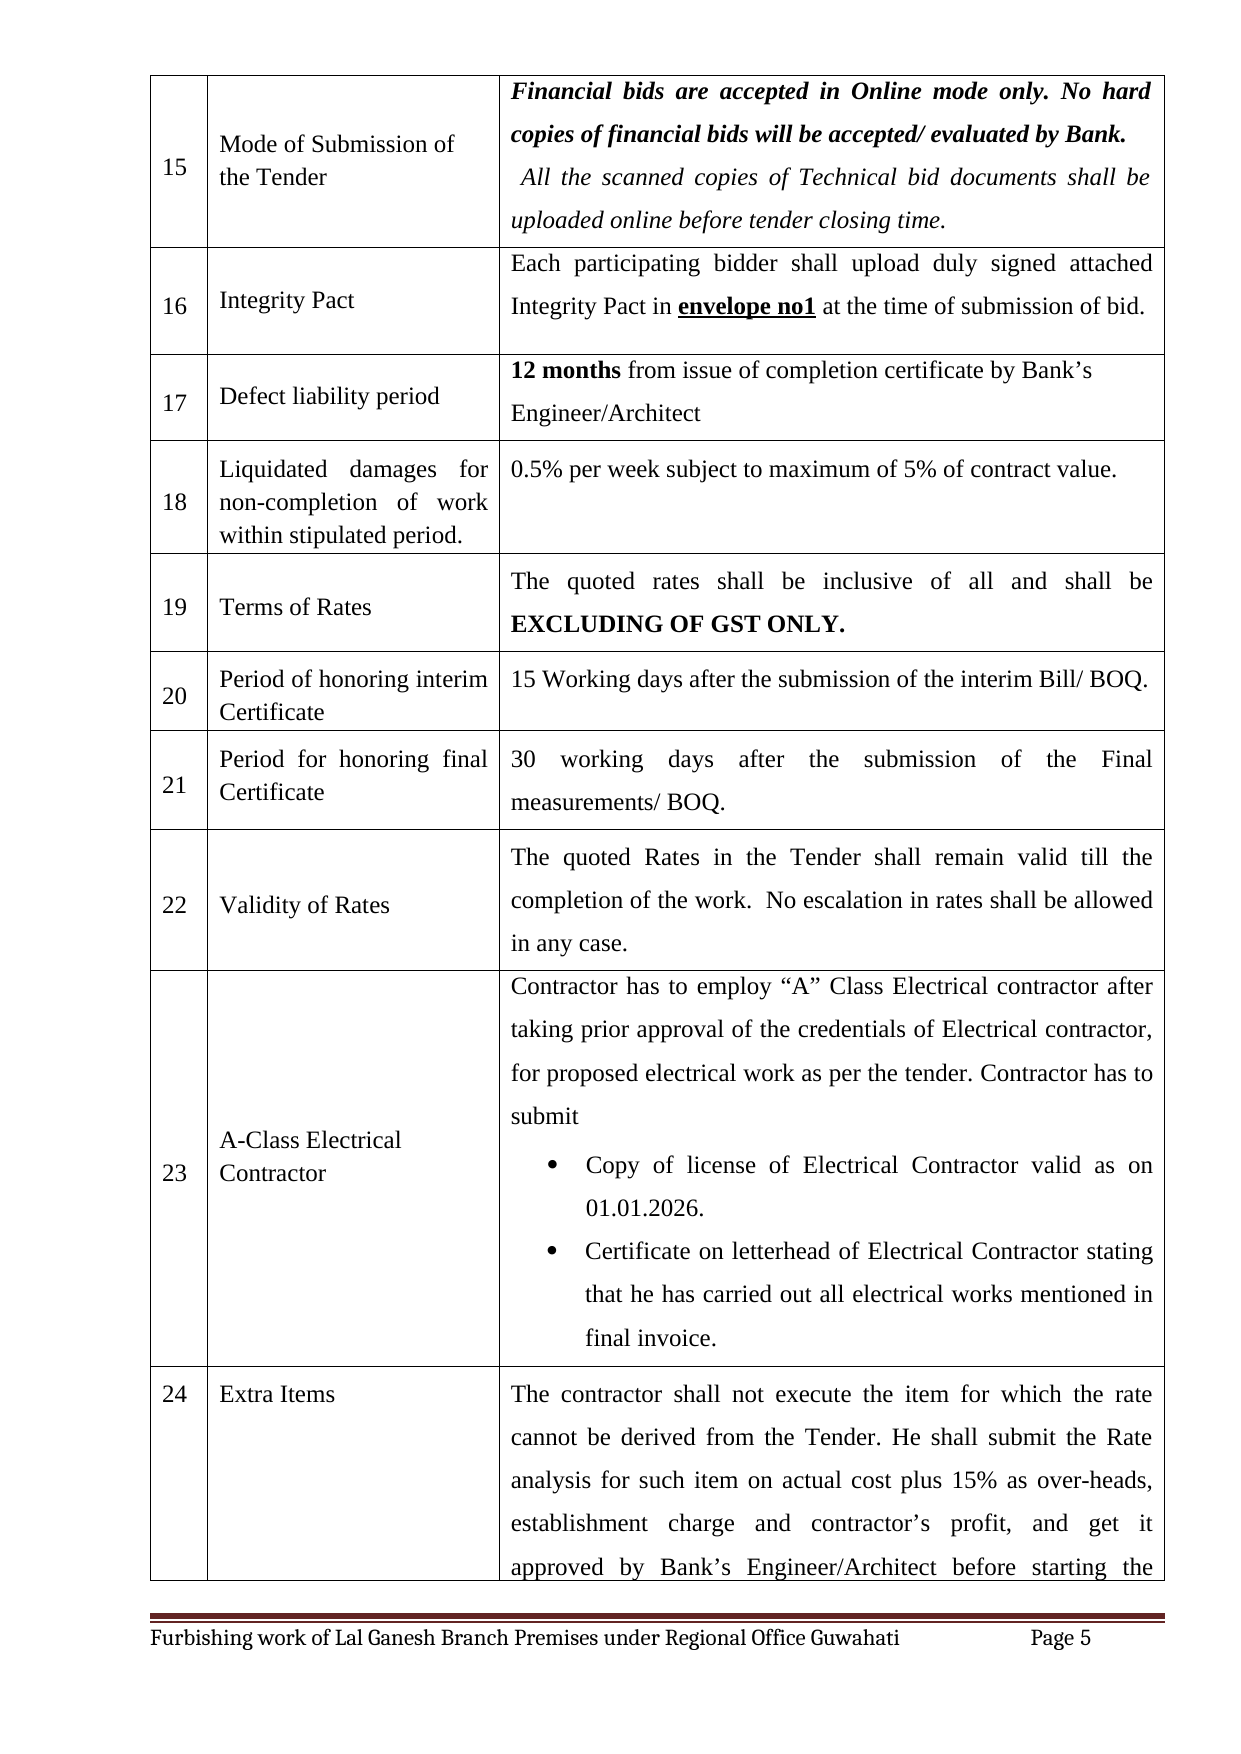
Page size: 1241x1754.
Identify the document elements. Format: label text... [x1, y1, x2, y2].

table_cell Liquidated damages for non-completion of work within stipulated period. [208, 441, 499, 552]
table_cell 16 [151, 248, 207, 354]
table_cell 0.5% per week subject to maximum of 5% of contract value. [500, 441, 1164, 552]
table_cell Mode of Submission of the Tender [208, 76, 499, 247]
table_cell Period for honoring final Certificate [208, 731, 499, 829]
table_cell 30 working days after the submission of the Final measurements/ BOQ. [500, 731, 1164, 829]
table_cell A-Class Electrical Contractor [208, 971, 499, 1366]
table_cell The quoted Rates in the Tender shall remain valid till the completion of the work. No escalation in rates shall be allowed in any case. [500, 830, 1164, 970]
table_cell Integrity Pact [208, 248, 499, 354]
table_cell Each participating bidder shall upload duly signed attached Integrity Pact in envelope no1 at the time of submission of bid. [500, 248, 1164, 354]
table_cell 15 [151, 76, 207, 247]
table_cell 12 months from issue of completion certificate by Bank’s Engineer/Architect [500, 355, 1164, 440]
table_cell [500, 1367, 1164, 1580]
table_cell 24 [151, 1367, 207, 1580]
table_cell 21 [151, 731, 207, 829]
table_cell 23 [151, 971, 207, 1366]
table_cell Terms of Rates [208, 554, 499, 651]
table_cell 22 [151, 830, 207, 970]
table_cell 17 [151, 355, 207, 440]
table_cell Validity of Rates [208, 830, 499, 970]
table_cell 18 [151, 441, 207, 552]
table_cell Period of honoring interim Certificate [208, 652, 499, 730]
table_cell Defect liability period [208, 355, 499, 440]
table_cell Contractor has to employ “A” Class Electrical contractor after taking prior approval of the credentials of Electrical contractor, for proposed electrical work as per the tender. Contractor has to submit Copy of license of Electrical Contractor valid as on 01.01.2026. Certificate on letterhead of Electrical Contractor stating that he has carried out all electrical works mentioned in final invoice. [500, 971, 1164, 1366]
table_cell The quoted rates shall be inclusive of all and shall be EXCLUDING OF GST ONLY. [500, 554, 1164, 651]
table_cell 20 [151, 652, 207, 730]
table_cell Extra Items [208, 1367, 499, 1580]
table_cell Financial bids are accepted in Online mode only. No hard copies of financial bids will be accepted/ evaluated by Bank. All the scanned copies of Technical bid documents shall be uploaded online before tender closing time. [500, 76, 1164, 247]
table_cell 19 [151, 554, 207, 651]
table_cell 15 Working days after the submission of the interim Bill/ BOQ. [500, 652, 1164, 730]
